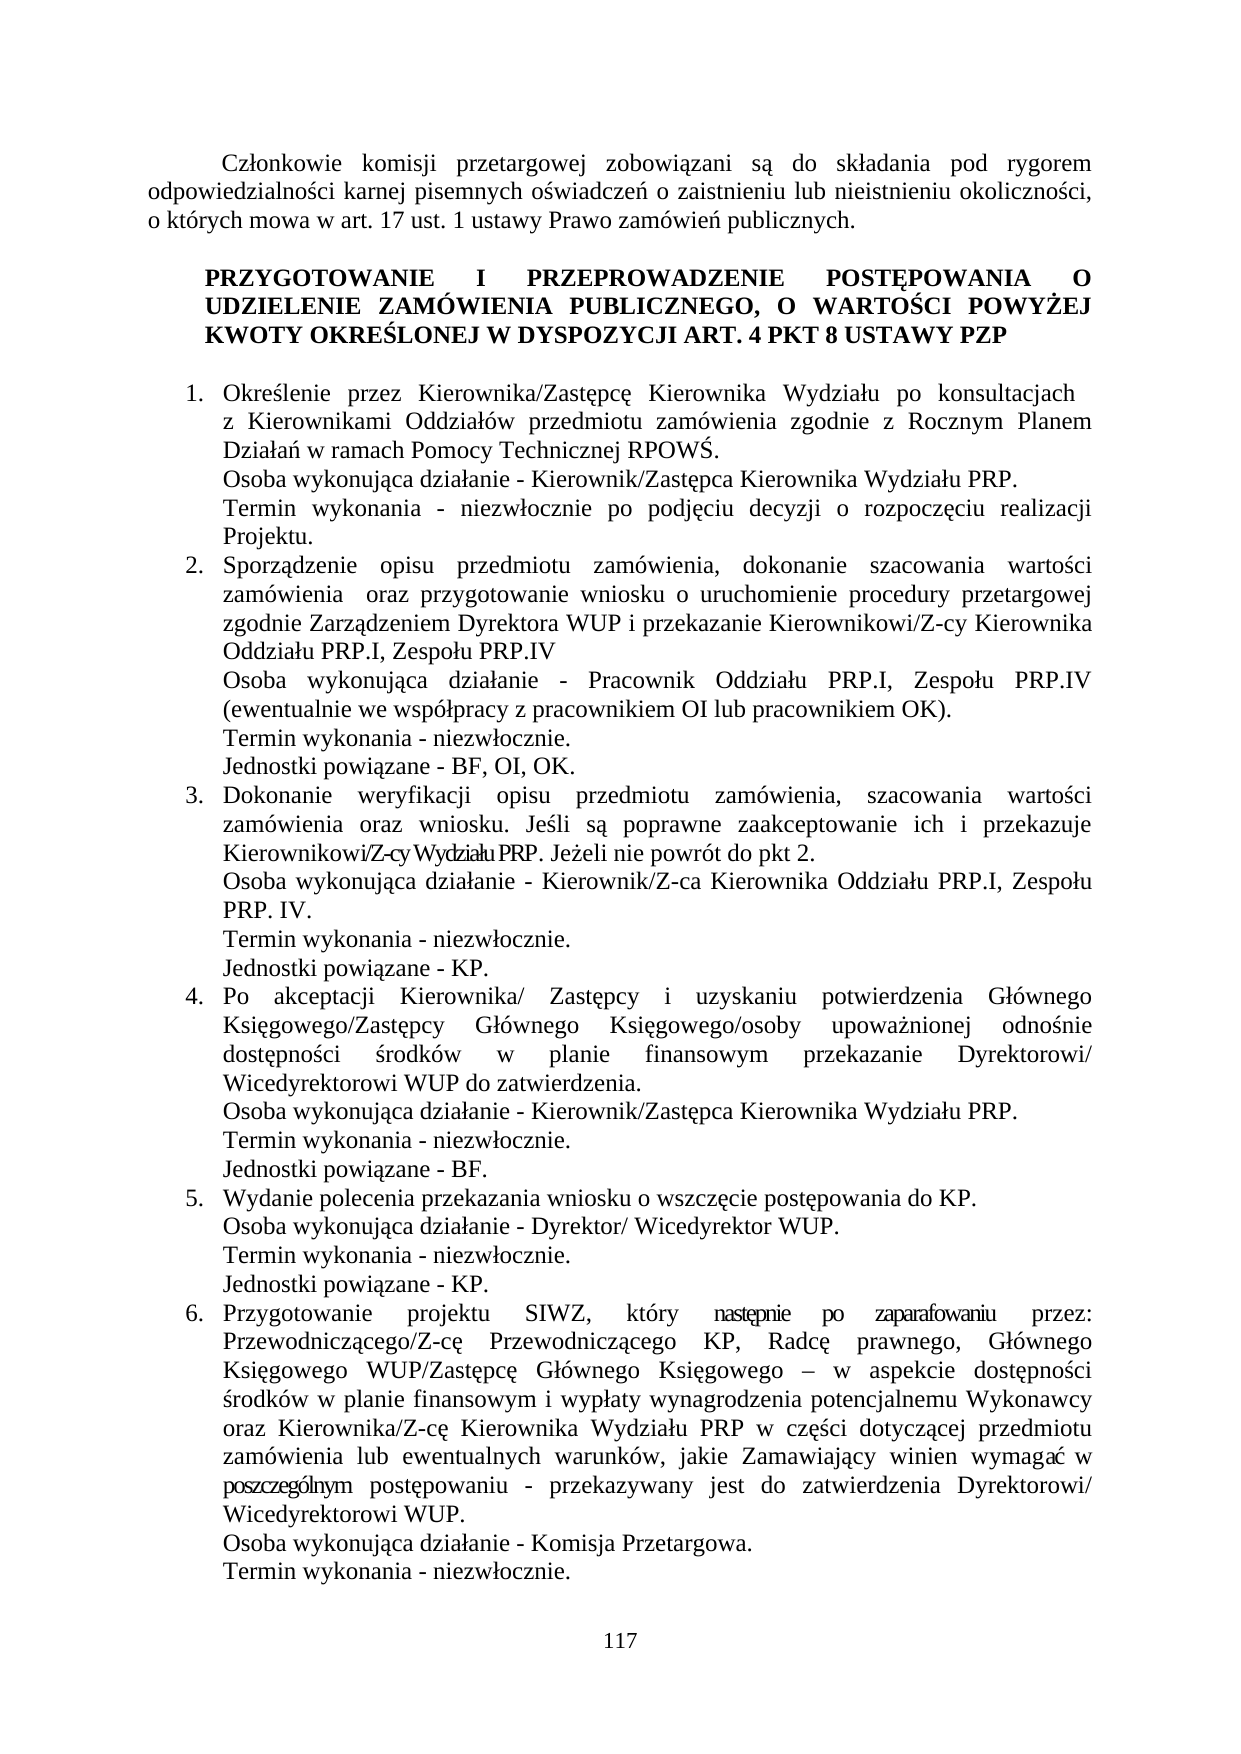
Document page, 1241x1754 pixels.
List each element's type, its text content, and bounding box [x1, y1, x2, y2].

list Termin wykonania - niezwłocznie. [223, 1125, 1093, 1154]
list Osoba wykonująca działanie - Kierownik/Z-ca Kierownika Oddziału PRP.I, Zespołu PRP. IV. [223, 866, 1093, 924]
text PRZYGOTOWANIE I PRZEPROWADZENIE POSTĘPOWANIA O UDZIELENIE ZAMÓWIENIA PUBLICZNEGO, O WARTOŚCI POWYŻEJ KWOTY OKREŚLONEJ W DYSPOZYCJI ART. 4 PKT 8 USTAWY PZP [204, 263, 1093, 349]
list Dokonanie weryfikacji opisu przedmiotu zamówienia, szacowania wartości zamówienia oraz wniosku. Jeśli są poprawne zaakceptowanie ich i przekazuje Kierownikowi/Z-cy Wydziału PRP. Jeżeli nie powrót do pkt 2. [185, 780, 1093, 866]
list Osoba wykonująca działanie - Dyrektor/ Wicedyrektor WUP. [223, 1211, 1093, 1240]
list Po akceptacji Kierownika/ Zastępcy i uzyskaniu potwierdzenia Głównego Księgowego/Zastępcy Głównego Księgowego/osoby upoważnionej odnośnie dostępności środków w planie finansowym przekazanie Dyrektorowi/ Wicedyrektorowi WUP do zatwierdzenia. [185, 981, 1093, 1096]
list Jednostki powiązane - KP. [223, 1269, 1093, 1298]
list Wydanie polecenia przekazania wniosku o wszczęcie postępowania do KP. [185, 1183, 1093, 1211]
list Jednostki powiązane - BF, OI, OK. [223, 751, 1093, 780]
list Osoba wykonująca działanie - Pracownik Oddziału PRP.I, Zespołu PRP.IV (ewentualnie we współpracy z pracownikiem OI lub pracownikiem OK). [223, 665, 1093, 723]
list Sporządzenie opisu przedmiotu zamówienia, dokonanie szacowania wartości zamówienia oraz przygotowanie wniosku o uruchomienie procedury przetargowej zgodnie Zarządzeniem Dyrektora WUP i przekazanie Kierownikowi/Z-cy Kierownika Oddziału PRP.I, Zespołu PRP.IV [185, 550, 1093, 665]
list Termin wykonania - niezwłocznie po podjęciu decyzji o rozpoczęciu realizacji Projektu. [223, 493, 1093, 550]
list Przygotowanie projektu SIWZ, który następnie po zaparafowaniu przez: Przewodniczącego/Z-cę Przewodniczącego KP, Radcę prawnego, Głównego Księgowego WUP/Zastępcę Głównego Księgowego – w aspekcie dostępności środków w planie finansowym i wypłaty wynagrodzenia potencjalnemu Wykonawcy oraz Kierownika/Z-cę Kierownika Wydziału PRP w części dotyczącej przedmiotu zamówienia lub ewentualnych warunków, jakie Zamawiający winien wymagać w poszczególnym postępowaniu - przekazywany jest do zatwierdzenia Dyrektorowi/ Wicedyrektorowi WUP. [185, 1298, 1093, 1528]
list Osoba wykonująca działanie - Komisja Przetargowa. [223, 1528, 1093, 1556]
list Termin wykonania - niezwłocznie. [223, 1556, 1093, 1585]
list Termin wykonania - niezwłocznie. [223, 1240, 1093, 1269]
list Termin wykonania - niezwłocznie. [223, 723, 1093, 751]
text Członkowie komisji przetargowej zobowiązani są do składania pod rygorem odpowiedzialności karnej pisemnych oświadczeń o zaistnieniu lub nieistnieniu okoliczności, o których mowa w art. 17 ust. 1 ustawy Prawo zamówień publicznych. [148, 148, 1093, 234]
list Osoba wykonująca działanie - Kierownik/Zastępca Kierownika Wydziału PRP. [223, 1096, 1093, 1125]
list Osoba wykonująca działanie - Kierownik/Zastępca Kierownika Wydziału PRP. [223, 464, 1093, 493]
list Jednostki powiązane - BF. [223, 1154, 1093, 1183]
list Jednostki powiązane - KP. [223, 953, 1093, 981]
list Określenie przez Kierownika/Zastępcę Kierownika Wydziału po konsultacjach z Kierownikami Oddziałów przedmiotu zamówienia zgodnie z Rocznym Planem Działań w ramach Pomocy Technicznej RPOWŚ. [185, 378, 1093, 464]
list Termin wykonania - niezwłocznie. [223, 924, 1093, 953]
